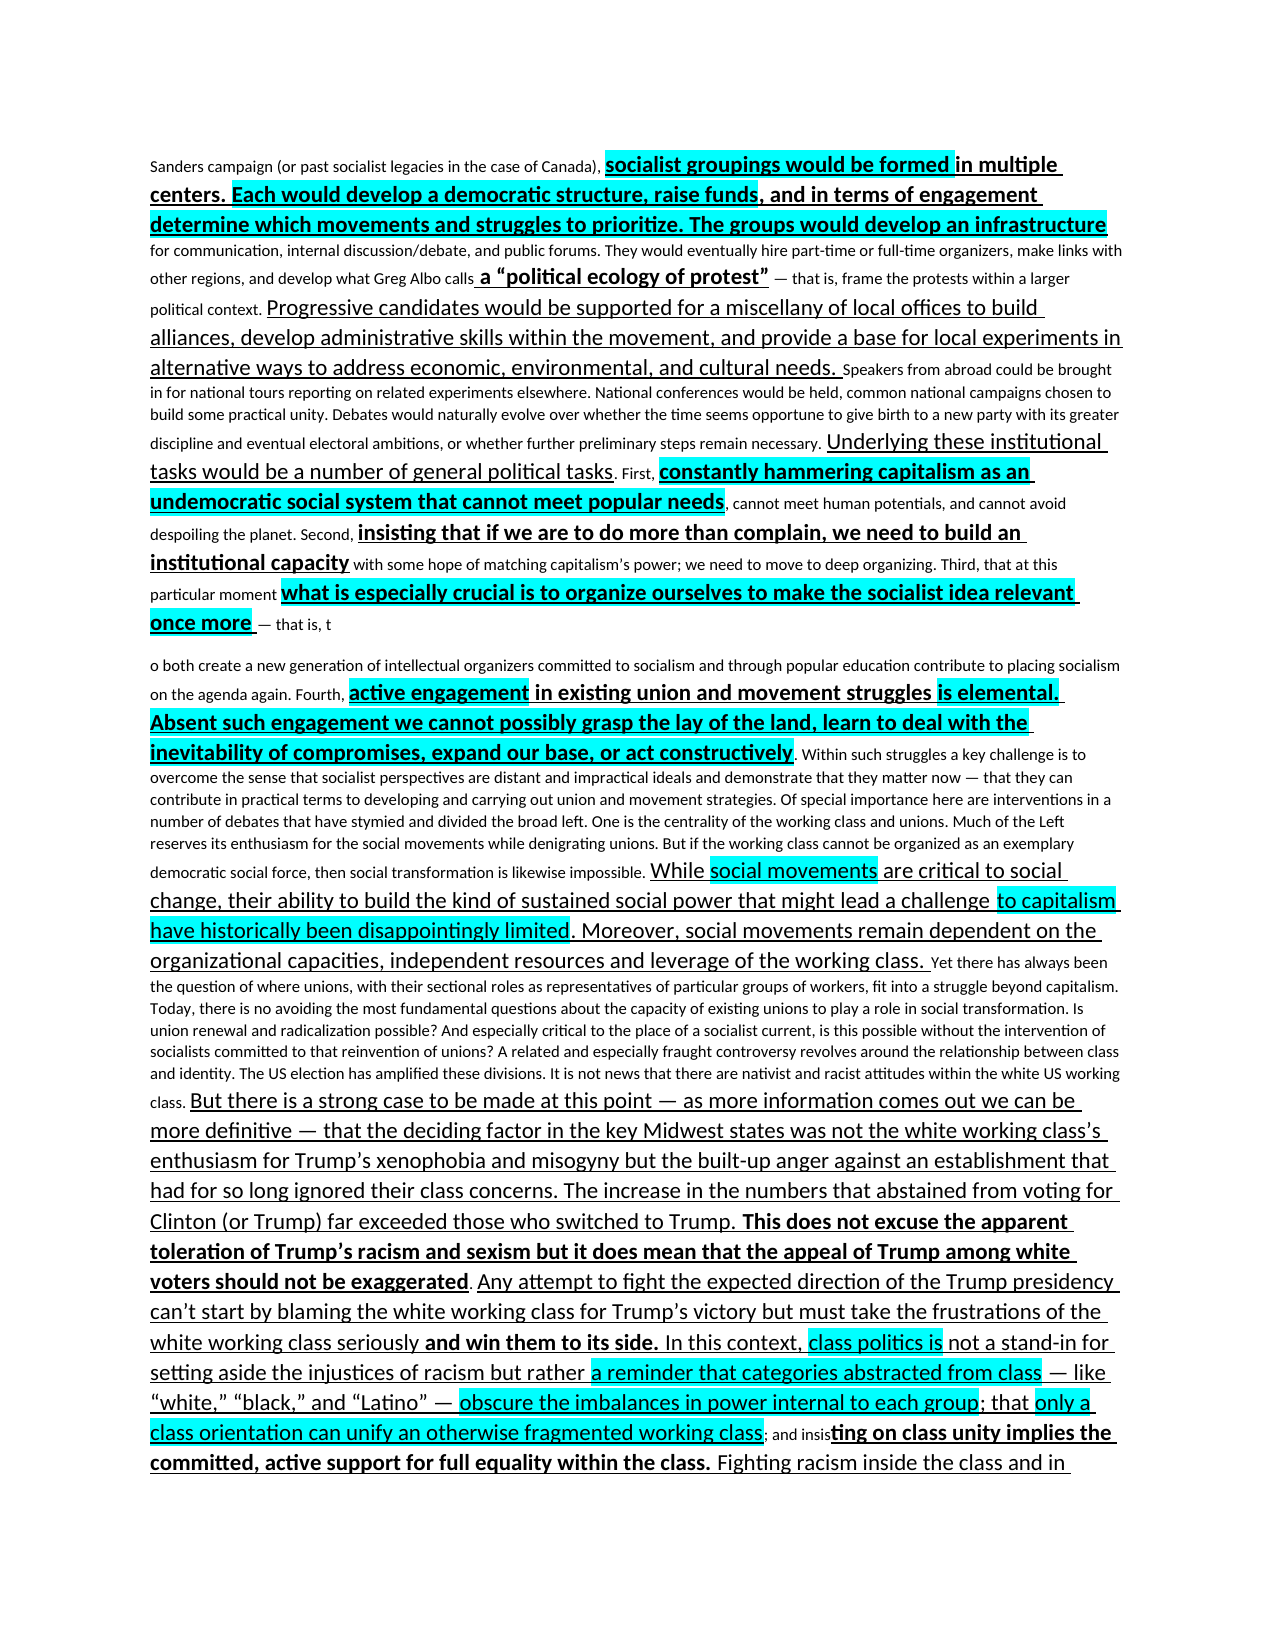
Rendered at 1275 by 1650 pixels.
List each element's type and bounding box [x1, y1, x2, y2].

text [150, 150, 1125, 636]
text [150, 655, 1125, 1477]
